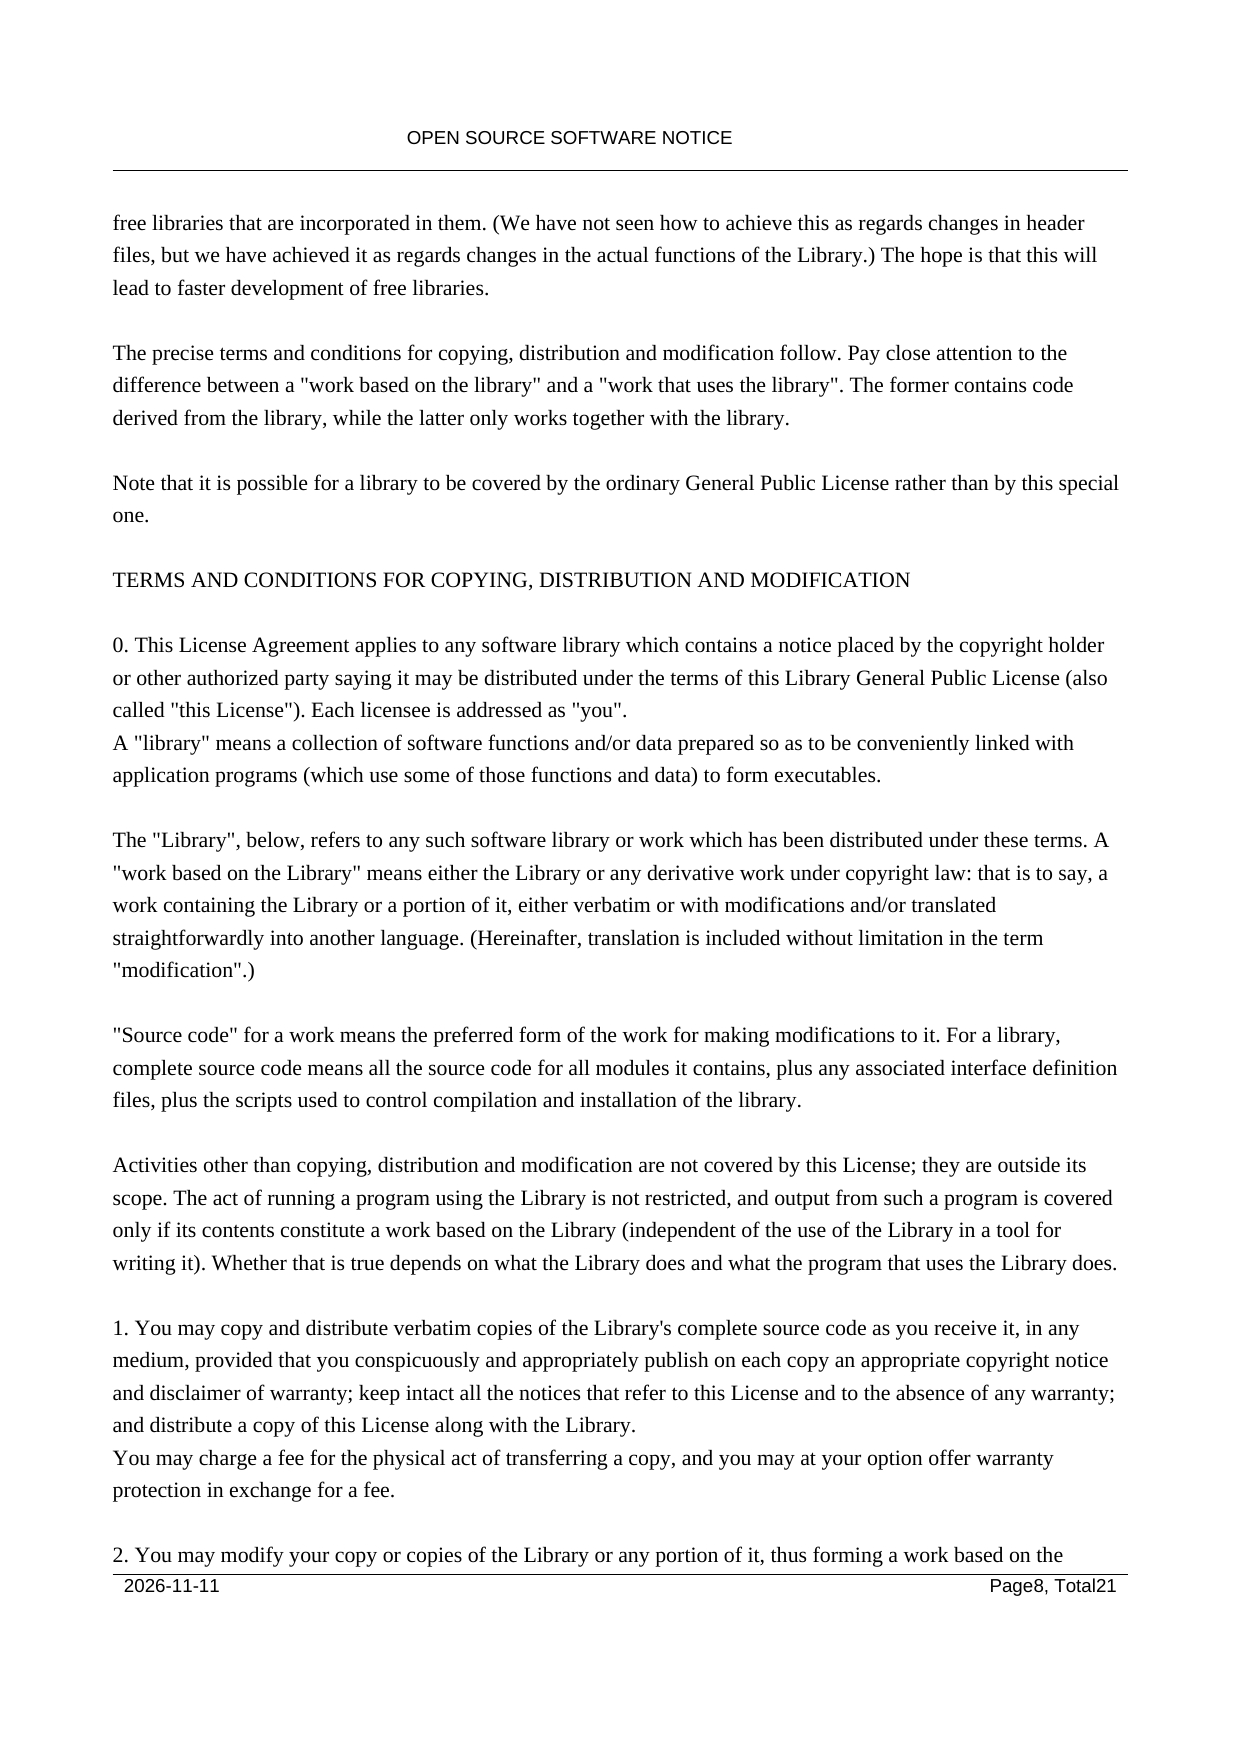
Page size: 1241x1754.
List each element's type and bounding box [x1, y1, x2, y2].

text [112, 206, 1128, 1571]
